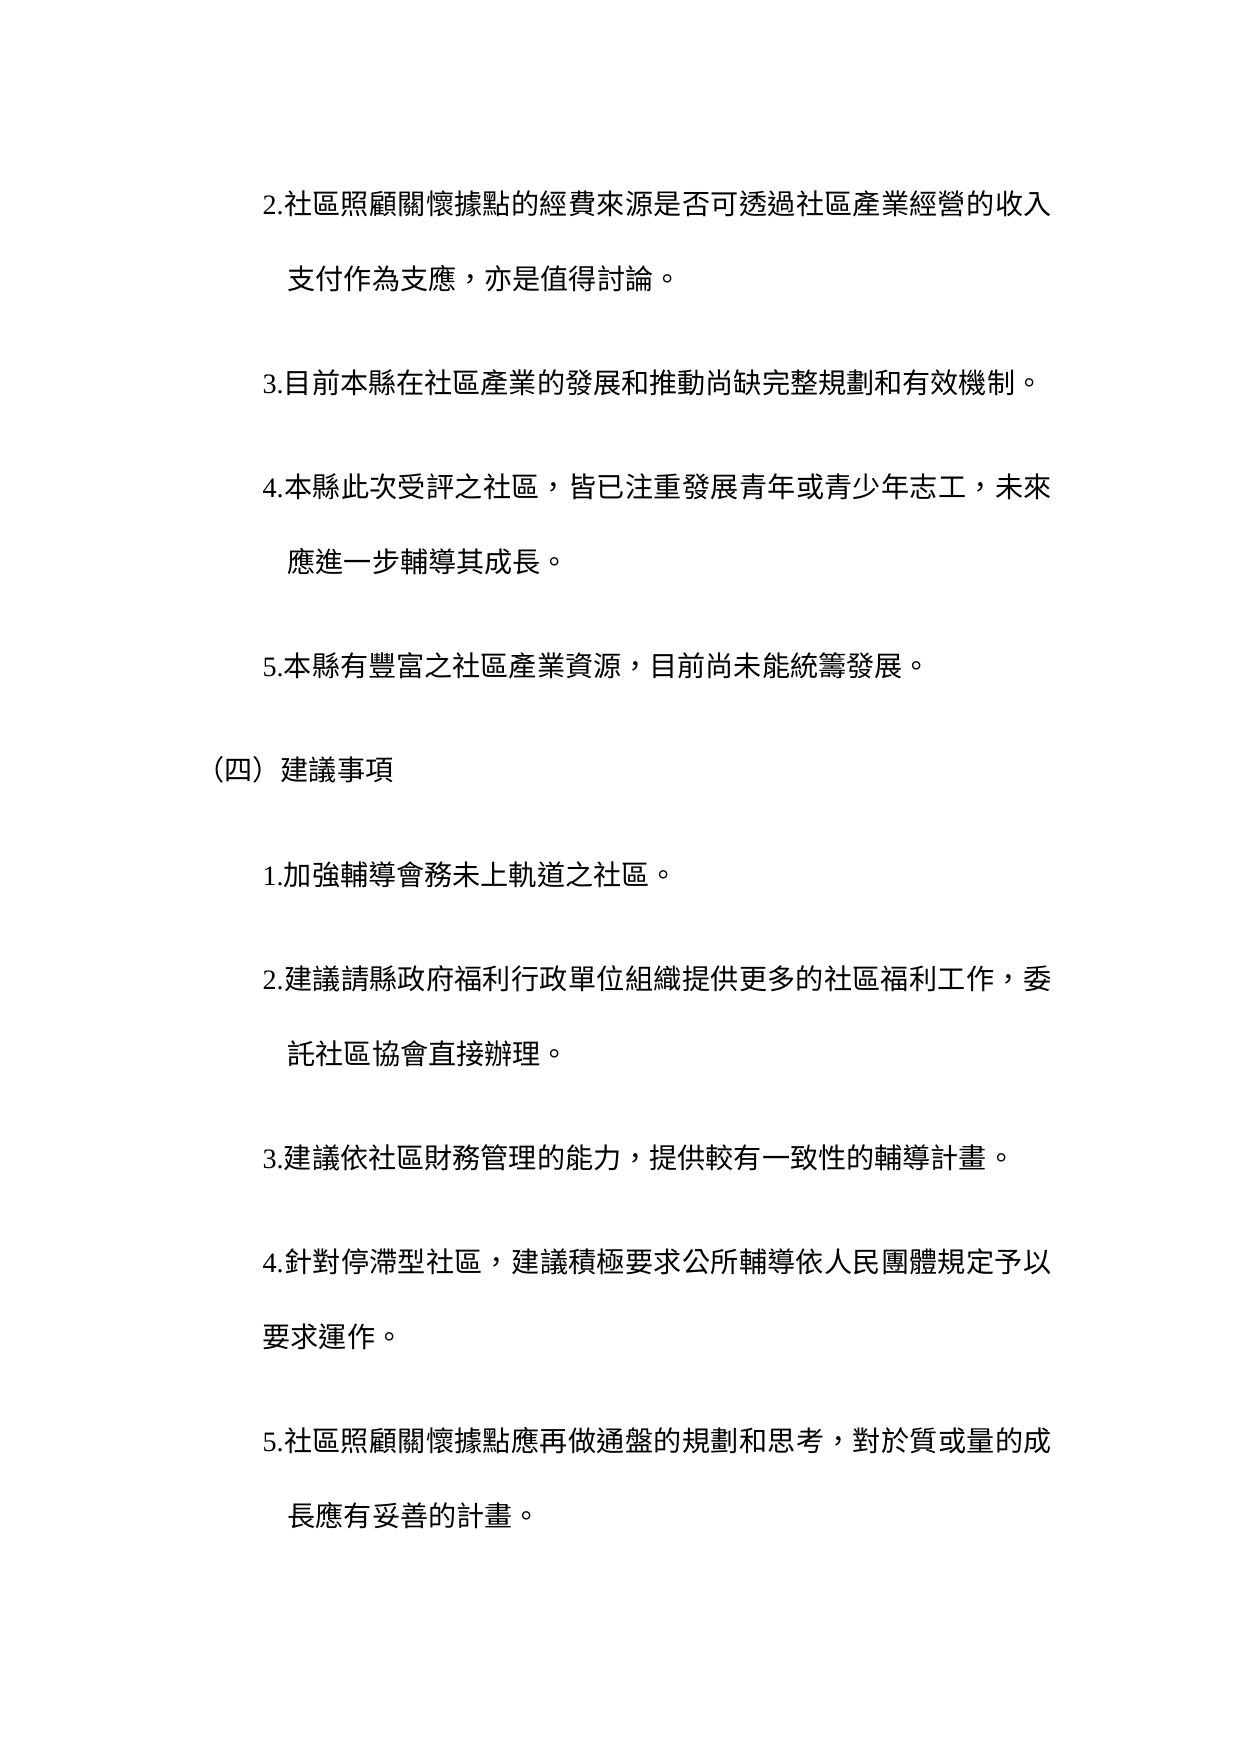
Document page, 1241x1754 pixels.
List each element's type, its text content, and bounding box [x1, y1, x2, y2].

text 2.建議請縣政府福利行政單位組織提供更多的社區福利工作，委託社區協會直接辦理。 [262, 939, 1053, 1089]
text 4.本縣此次受評之社區，皆已注重發展青年或青少年志工，未來應進一步輔導其成長。 [262, 448, 1053, 598]
text 5.本縣有豐富之社區產業資源，目前尚未能統籌發展。 [262, 627, 1053, 702]
text 3.建議依社區財務管理的能力，提供較有一致性的輔導計畫。 [262, 1119, 1053, 1194]
text 1.加強輔導會務未上軌道之社區。 [262, 835, 1053, 910]
text 5.社區照顧關懷據點應再做通盤的規劃和思考，對於質或量的成長應有妥善的計畫。 [262, 1402, 1053, 1552]
text 3.目前本縣在社區產業的發展和推動尚缺完整規劃和有效機制。 [262, 344, 1053, 419]
text （四）建議事項 [175, 731, 978, 806]
text 4.針對停滯型社區，建議積極要求公所輔導依人民團體規定予以要求運作。 [262, 1223, 1053, 1373]
text 2.社區照顧關懷據點的經費來源是否可透過社區產業經營的收入支付作為支應，亦是值得討論。 [262, 164, 1053, 314]
